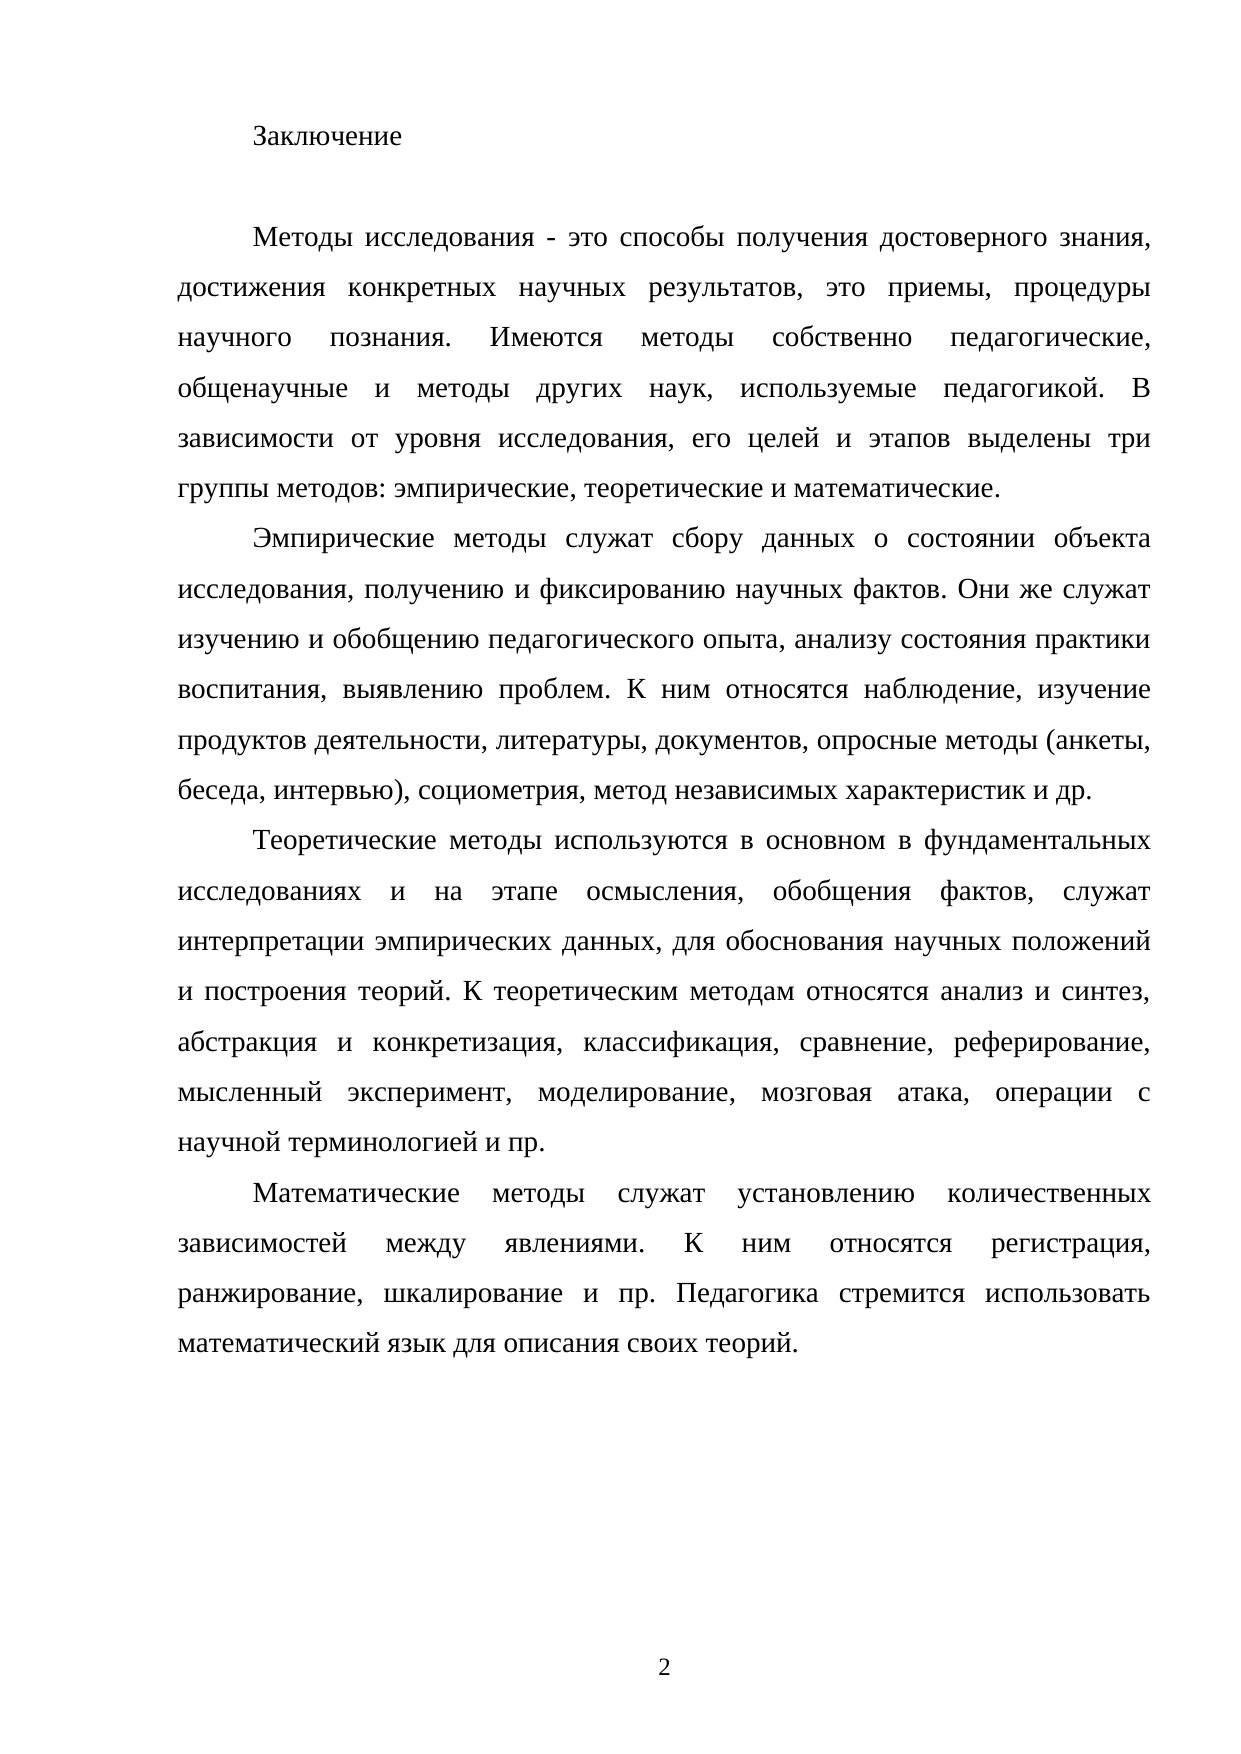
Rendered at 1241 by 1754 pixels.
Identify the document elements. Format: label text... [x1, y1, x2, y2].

text Заключение [177, 118, 1152, 152]
text Математические методы служат установлению количественных зависимостей между явлениями. К ним относятся регистрация, ранжирование, шкалирование и пр. Педагогика стремится использовать математический язык для описания своих теорий. [177, 1175, 1152, 1359]
text Эмпирические методы служат сбору данных о состоянии объекта исследования, получению и фиксированию научных фактов. Они же служат изучению и обобщению педагогического опыта, анализу состояния практики воспитания, выявлению проблем. К ним относятся наблюдение, изучение продуктов деятельности, литературы, документов, опросные методы (анкеты, беседа, интервью), социометрия, метод независимых характеристик и др. [177, 521, 1152, 806]
text Теоретические методы используются в основном в фундаментальных исследованиях и на этапе осмысления, обобщения фактов, служат интерпретации эмпирических данных, для обоснования научных положений и построения теорий. К теоретическим методам относятся анализ и синтез, абстракция и конкретизация, классификация, сравнение, реферирование, мысленный эксперимент, моделирование, мозговая атака, операции с научной терминологией и пр. [177, 822, 1152, 1158]
text Методы исследования - это способы получения достоверного знания, достижения конкретных научных результатов, это приемы, процедуры научного познания. Имеются методы собственно педагогические, общенаучные и методы других наук, используемые педагогикой. В зависимости от уровня исследования, его целей и этапов выделены три группы методов: эмпирические, теоретические и математические. [177, 219, 1152, 504]
